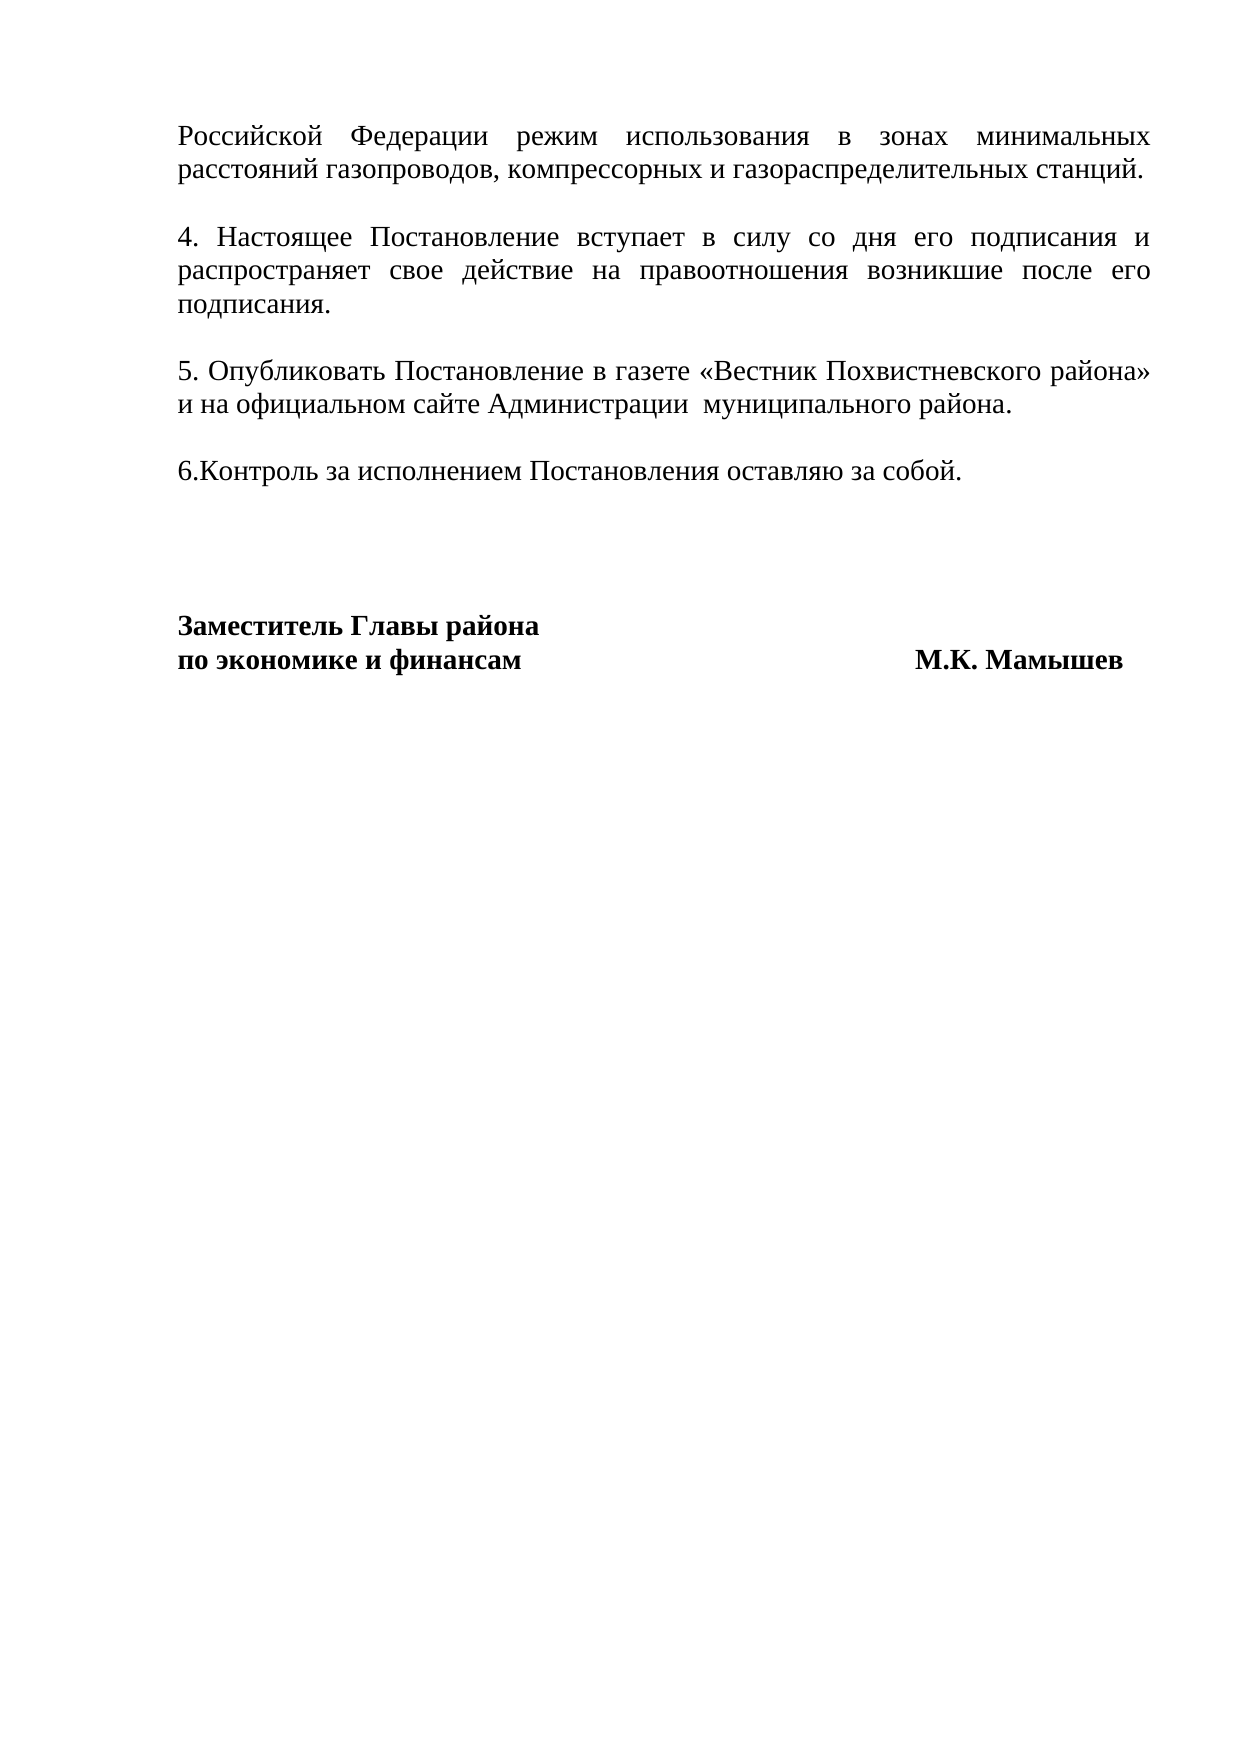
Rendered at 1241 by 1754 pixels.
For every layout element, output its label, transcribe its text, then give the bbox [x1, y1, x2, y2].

text 4. Настоящее Постановление вступает в силу со дня его подписания и распространяет свое действие на правоотношения возникшие после его подписания. [177, 219, 1152, 319]
text по экономике и финансам М.К. Мамышев [177, 642, 1182, 675]
text 5. Опубликовать Постановление в газете «Вестник Похвистневского района» и на официальном сайте Администрации муниципального района. [177, 353, 1152, 420]
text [177, 118, 1152, 185]
text Заместитель Главы района [177, 608, 1182, 642]
text 6.Контроль за исполнением Постановления оставляю за собой. [177, 453, 1152, 487]
